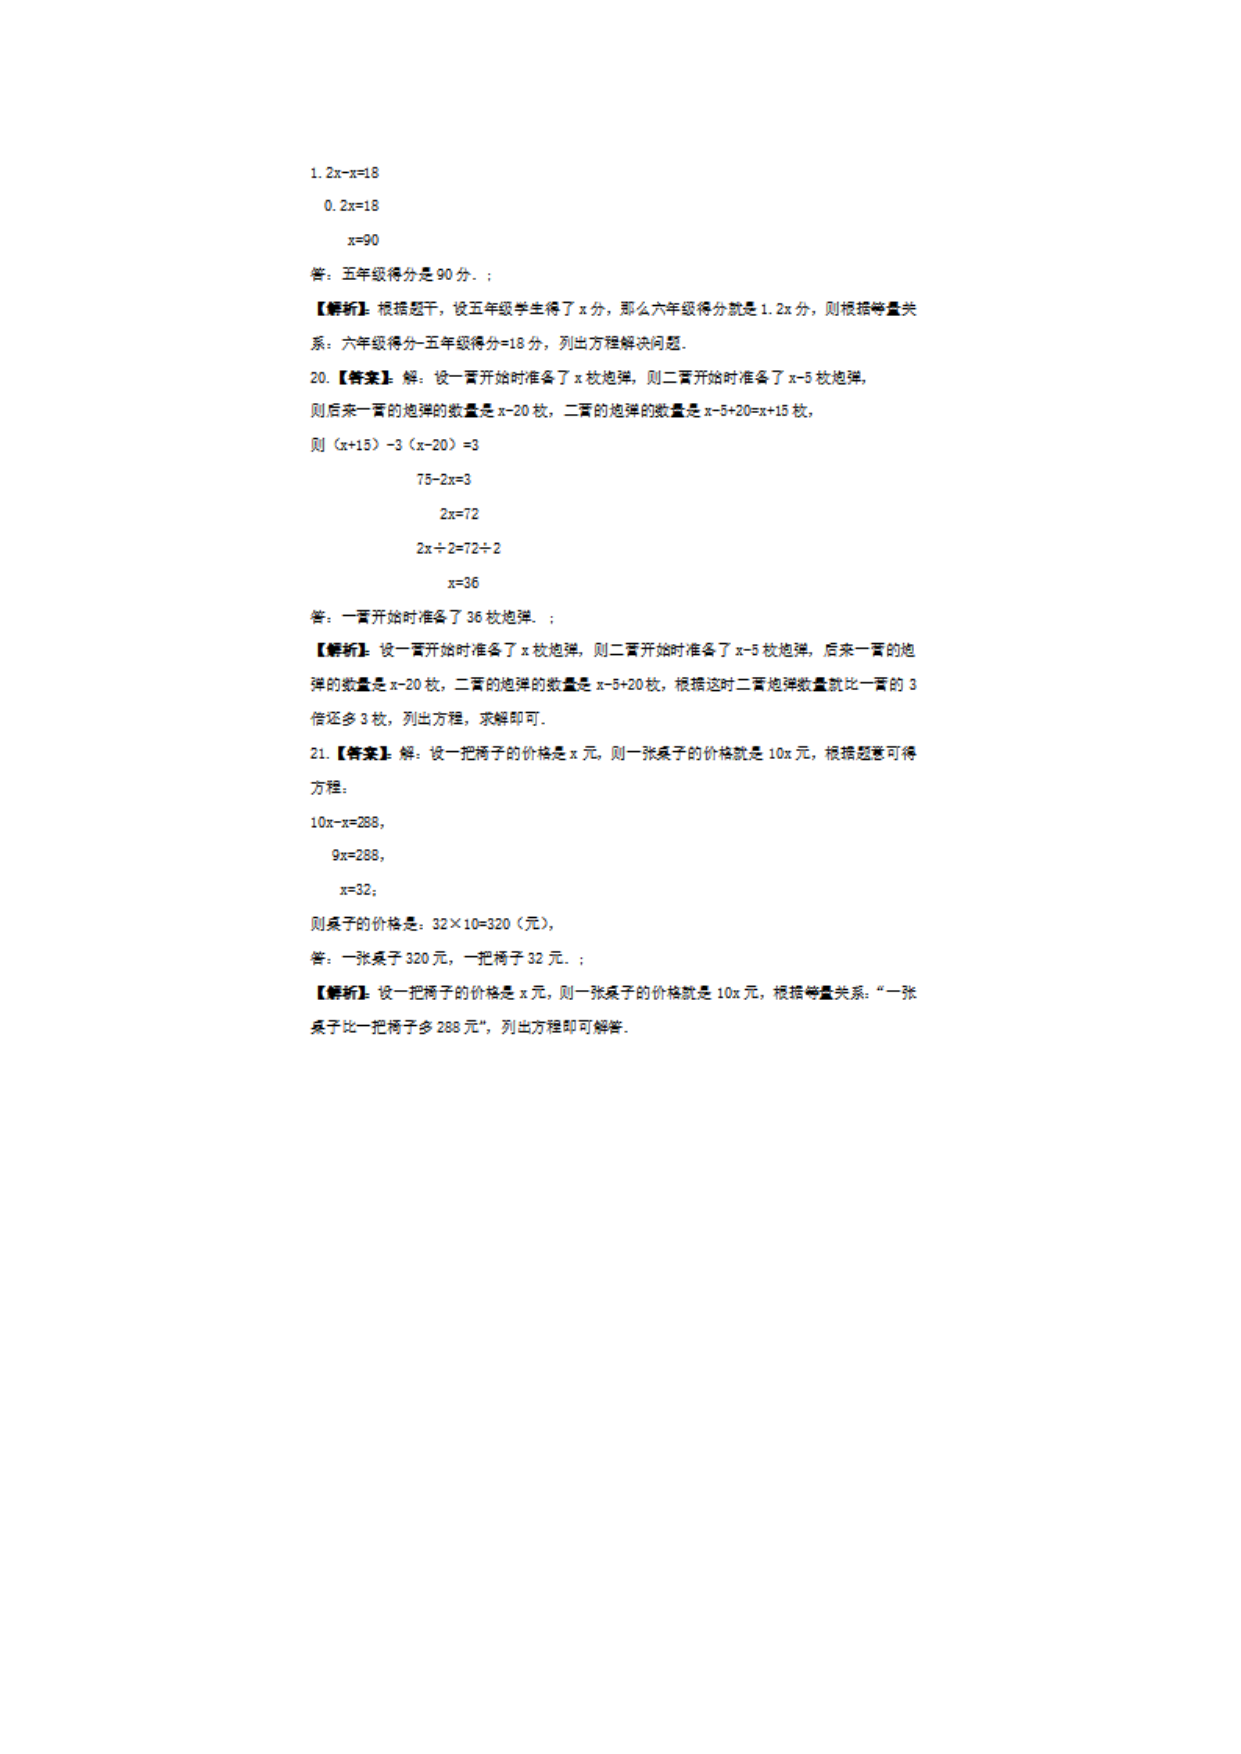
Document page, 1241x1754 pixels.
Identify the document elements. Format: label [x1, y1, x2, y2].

picture [276, 162, 964, 1097]
